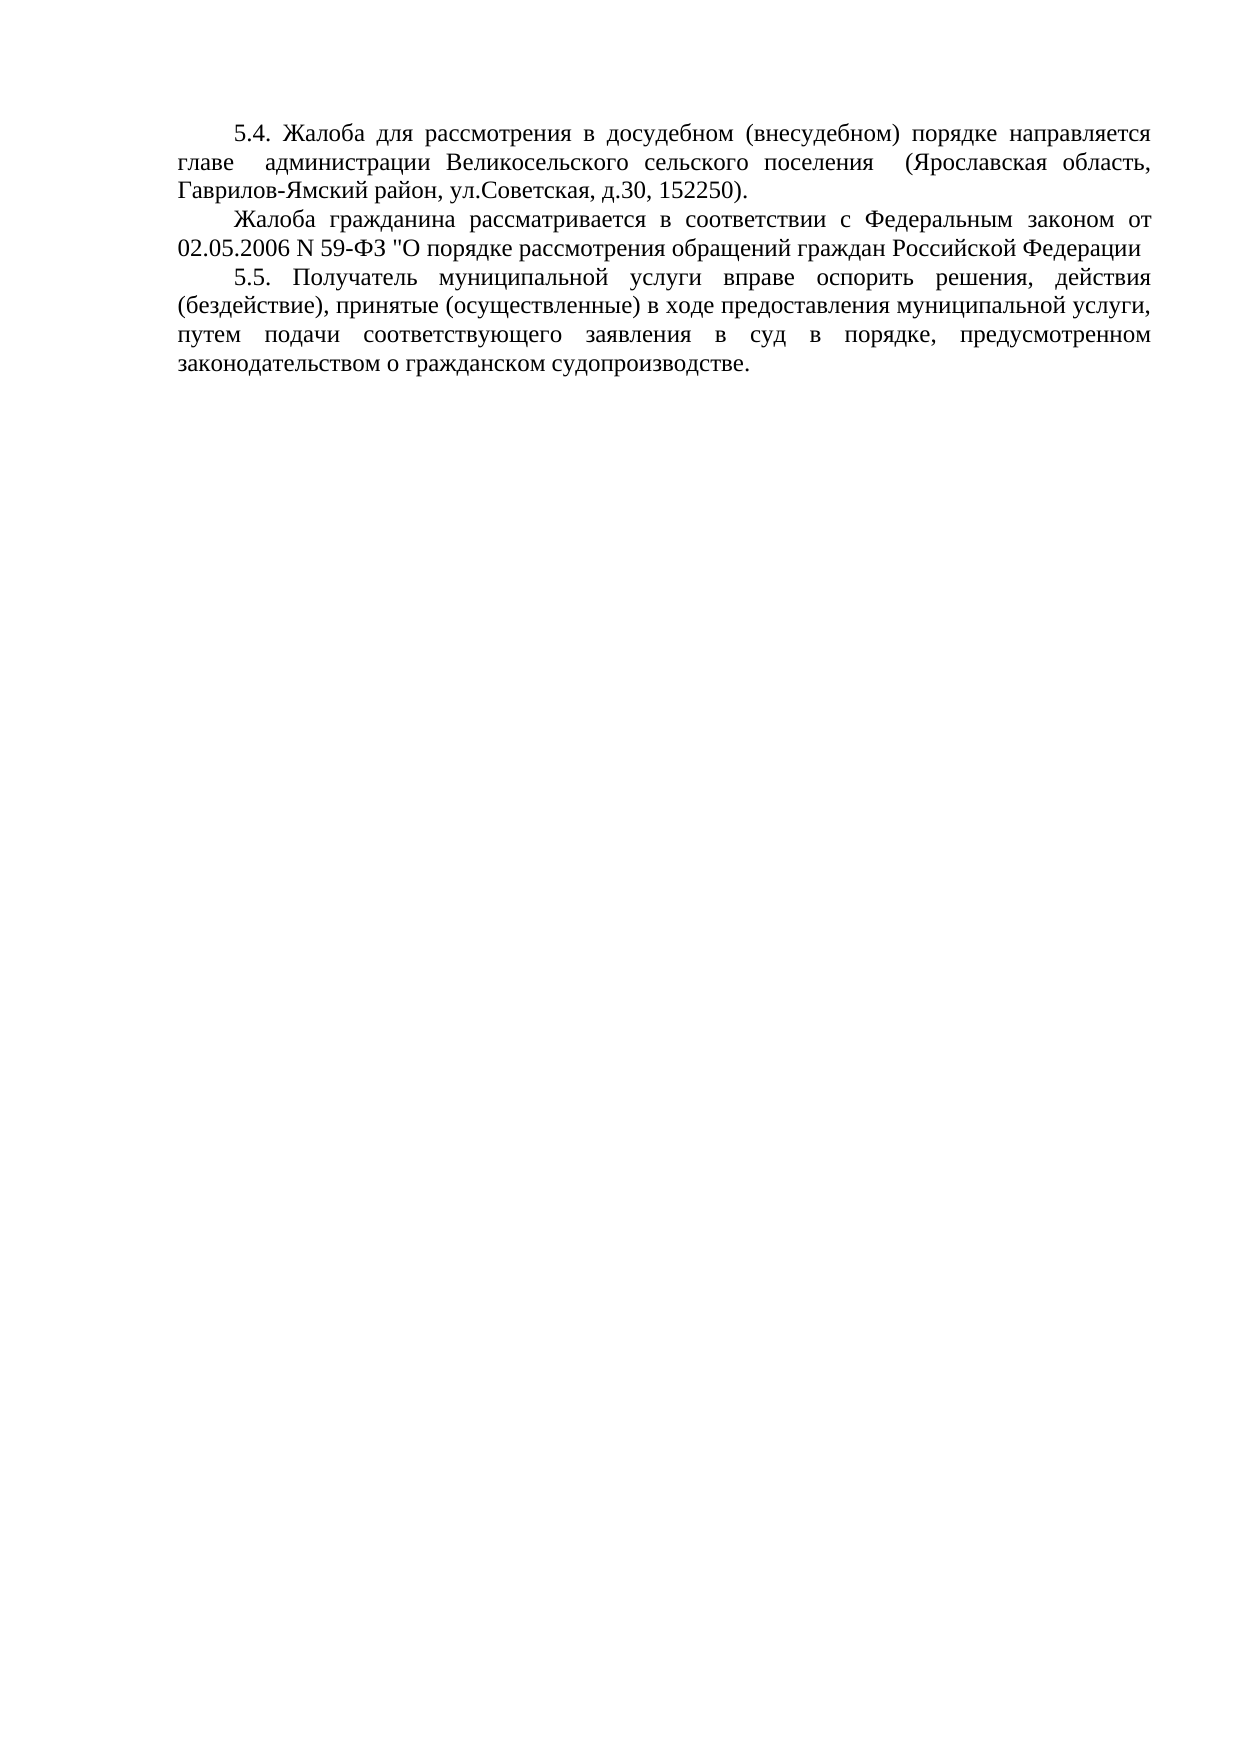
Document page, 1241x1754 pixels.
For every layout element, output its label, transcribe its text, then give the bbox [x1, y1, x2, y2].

text 5.4. Жалоба для рассмотрения в досудебном (внесудебном) порядке направляется главе администрации Великосельского сельского поселения (Ярославская область, Гаврилов-Ямский район, ул.Советская, д.30, 152250). [177, 118, 1152, 204]
text 5.5. Получатель муниципальной услуги вправе оспорить решения, действия (бездействие), принятые (осуществленные) в ходе предоставления муниципальной услуги, путем подачи соответствующего заявления в суд в порядке, предусмотренном законодательством о гражданском судопроизводстве. [177, 262, 1152, 377]
text Жалоба гражданина рассматривается в соответствии с Федеральным законом от 02.05.2006 N 59-ФЗ "О порядке рассмотрения обращений граждан Российской Федерации [177, 204, 1152, 262]
